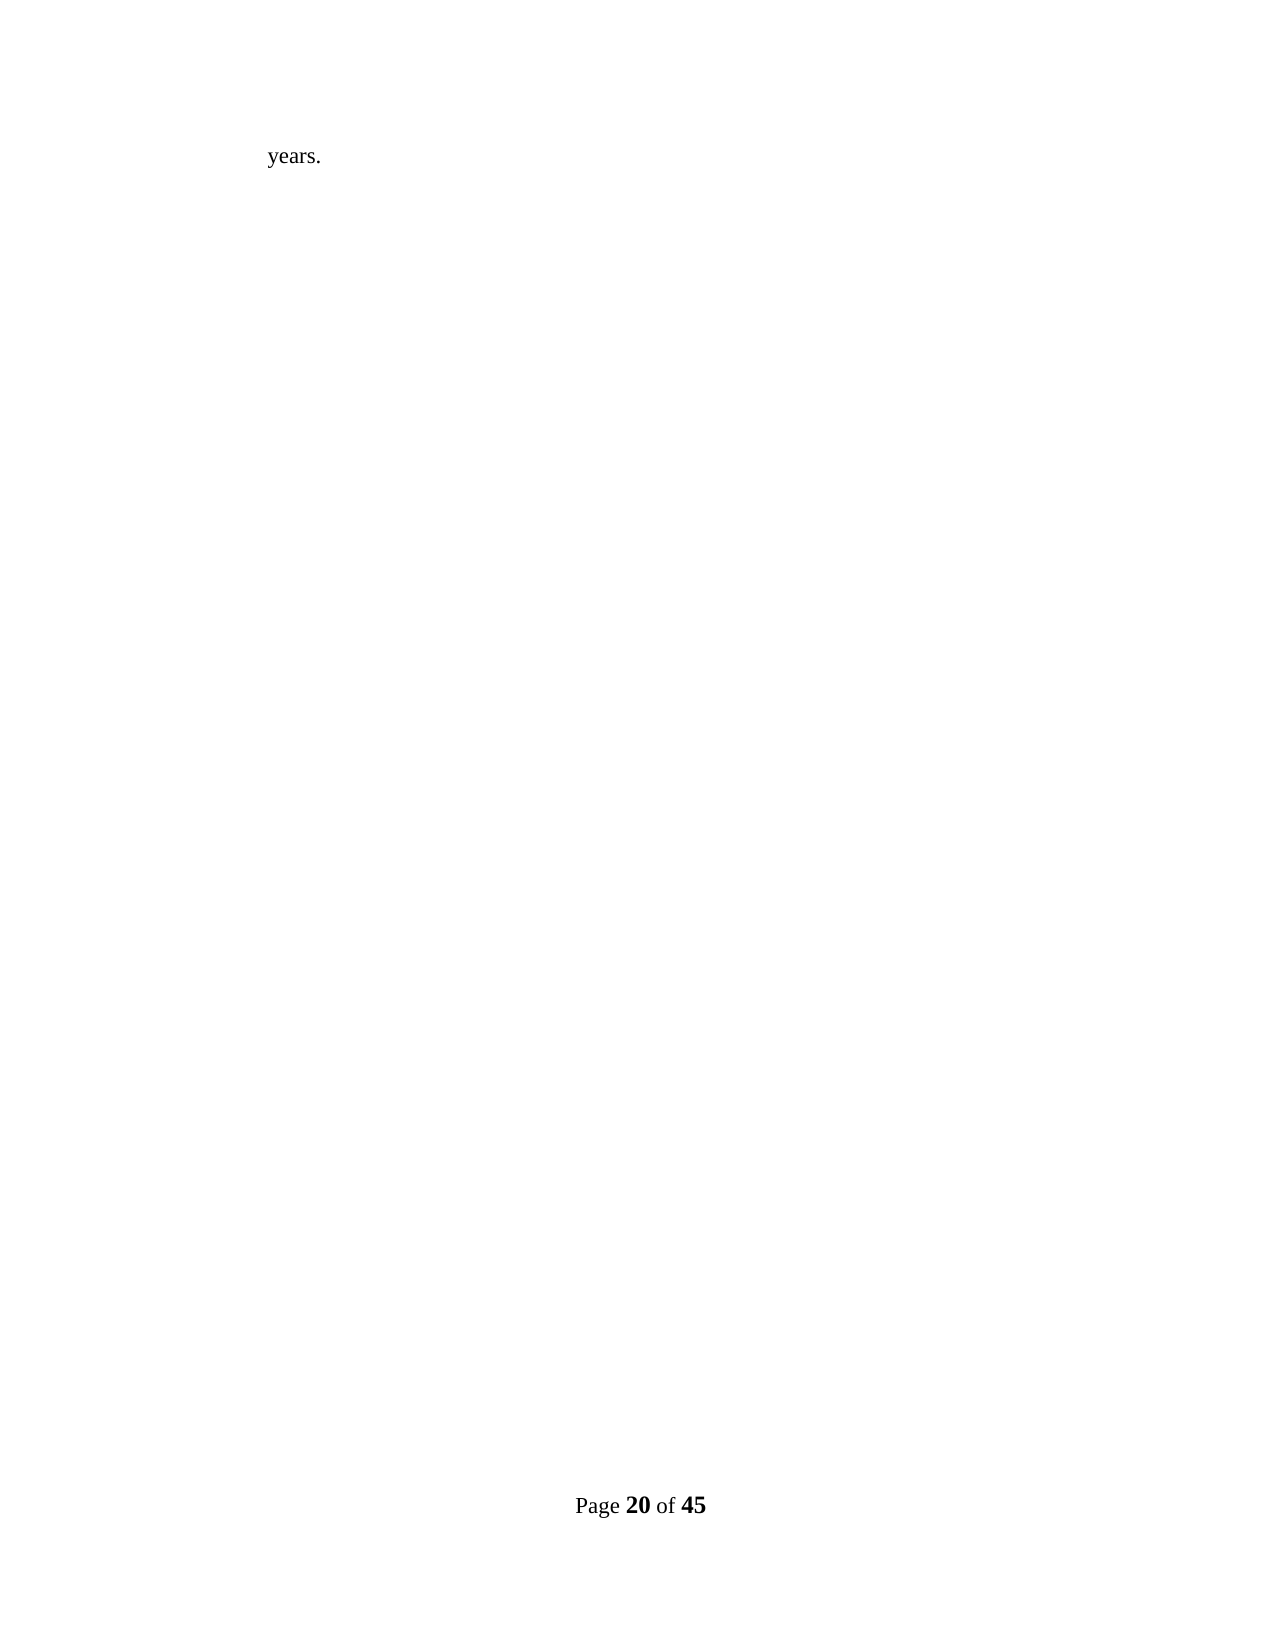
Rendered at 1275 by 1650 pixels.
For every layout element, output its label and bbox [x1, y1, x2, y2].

list [225, 142, 1126, 168]
